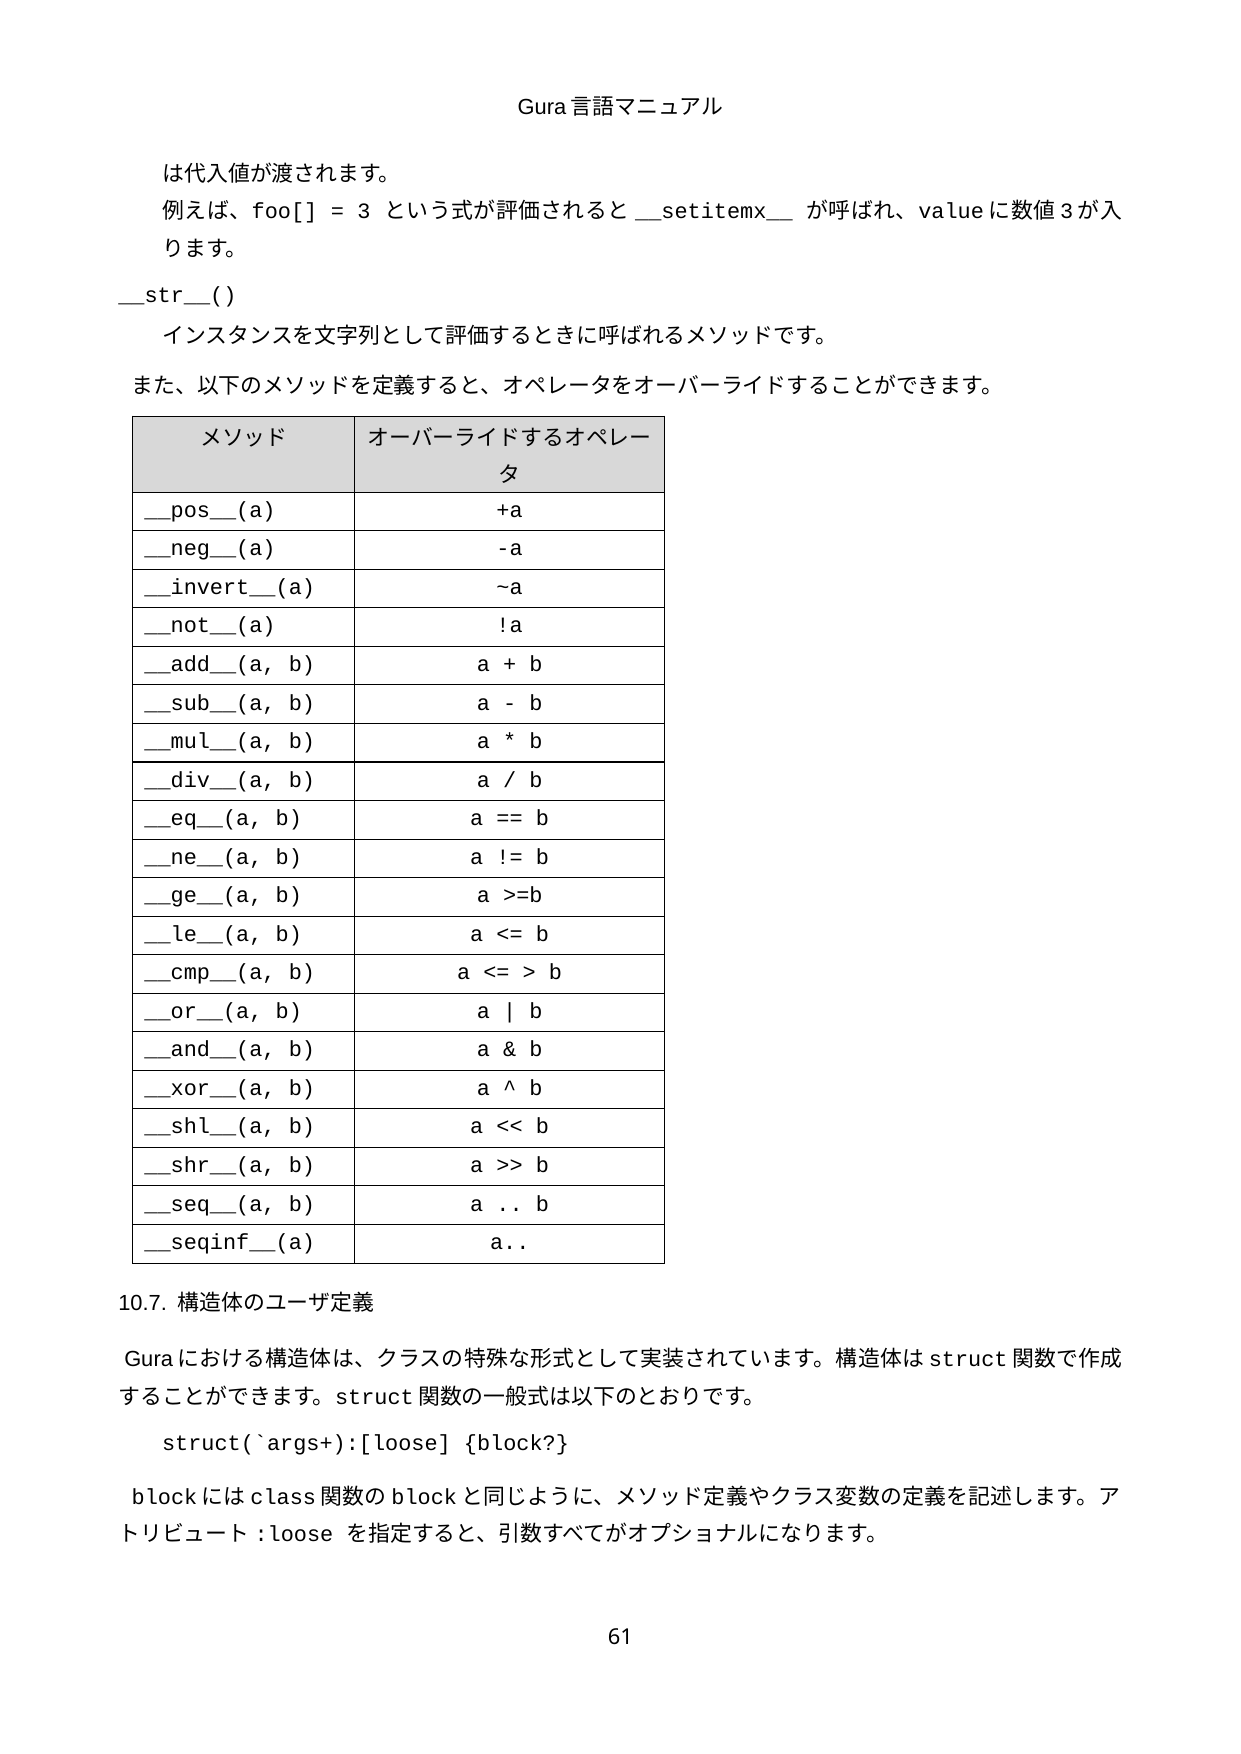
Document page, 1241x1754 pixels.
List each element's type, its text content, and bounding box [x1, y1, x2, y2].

table_cell a >> b [355, 1148, 664, 1185]
table_cell __sub__(a, b) [133, 685, 354, 723]
table_cell a - b [355, 685, 664, 723]
table_cell __seqinf__(a) [133, 1225, 354, 1262]
table_cell a * b [355, 724, 664, 761]
table_header メソッド [133, 417, 354, 492]
table_cell __neg__(a) [133, 531, 354, 569]
table_cell __seq__(a, b) [133, 1186, 354, 1224]
text Guraにおける構造体は、クラスの特殊な形式として実装されています。構造体はstruct関数で作成することができます。struct関数の一般式は以下のとおりです。 [118, 1338, 1122, 1413]
table_cell a | b [355, 994, 664, 1031]
text また、以下のメソッドを定義すると、オペレータをオーバーライドすることができます。 [118, 366, 1122, 403]
table_cell a / b [355, 763, 664, 800]
table_cell !a [355, 608, 664, 646]
table_cell __pos__(a) [133, 493, 354, 530]
table_cell __div__(a, b) [133, 763, 354, 800]
table_cell ~a [355, 570, 664, 607]
table_cell a <= > b [355, 955, 664, 993]
table_cell __invert__(a) [133, 570, 354, 607]
table_cell a + b [355, 647, 664, 684]
table_cell __shl__(a, b) [133, 1109, 354, 1147]
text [118, 153, 1122, 266]
text __str__() インスタンスを文字列として評価するときに呼ばれるメソッドです。 [118, 278, 1122, 353]
table_cell a ^ b [355, 1071, 664, 1108]
table_cell __cmp__(a, b) [133, 955, 354, 993]
table_header オーバーライドするオペレータ [355, 417, 664, 492]
text 構造体のユーザ定義 [118, 1282, 1122, 1320]
table_cell __and__(a, b) [133, 1032, 354, 1070]
table_cell __eq__(a, b) [133, 801, 354, 838]
table_cell a & b [355, 1032, 664, 1070]
text struct(`args+):[loose] {block?} [118, 1426, 1122, 1463]
table_cell a != b [355, 840, 664, 877]
table_cell __shr__(a, b) [133, 1148, 354, 1185]
table_cell a << b [355, 1109, 664, 1147]
table_cell __ge__(a, b) [133, 878, 354, 916]
table_cell a == b [355, 801, 664, 838]
table_cell a.. [355, 1225, 664, 1262]
table_cell a .. b [355, 1186, 664, 1224]
table_cell __mul__(a, b) [133, 724, 354, 761]
table_cell __or__(a, b) [133, 994, 354, 1031]
text blockにはclass関数のblockと同じように、メソッド定義やクラス変数の定義を記述します。アトリビュート :loose を指定すると、引数すべてがオプショナルになります。 [118, 1476, 1122, 1551]
table_cell __xor__(a, b) [133, 1071, 354, 1108]
table_cell __add__(a, b) [133, 647, 354, 684]
table_cell a <= b [355, 917, 664, 954]
table_cell +a [355, 493, 664, 530]
table_cell __not__(a) [133, 608, 354, 646]
table_cell __ne__(a, b) [133, 840, 354, 877]
table_cell __le__(a, b) [133, 917, 354, 954]
table_cell a >=b [355, 878, 664, 916]
table_cell -a [355, 531, 664, 569]
